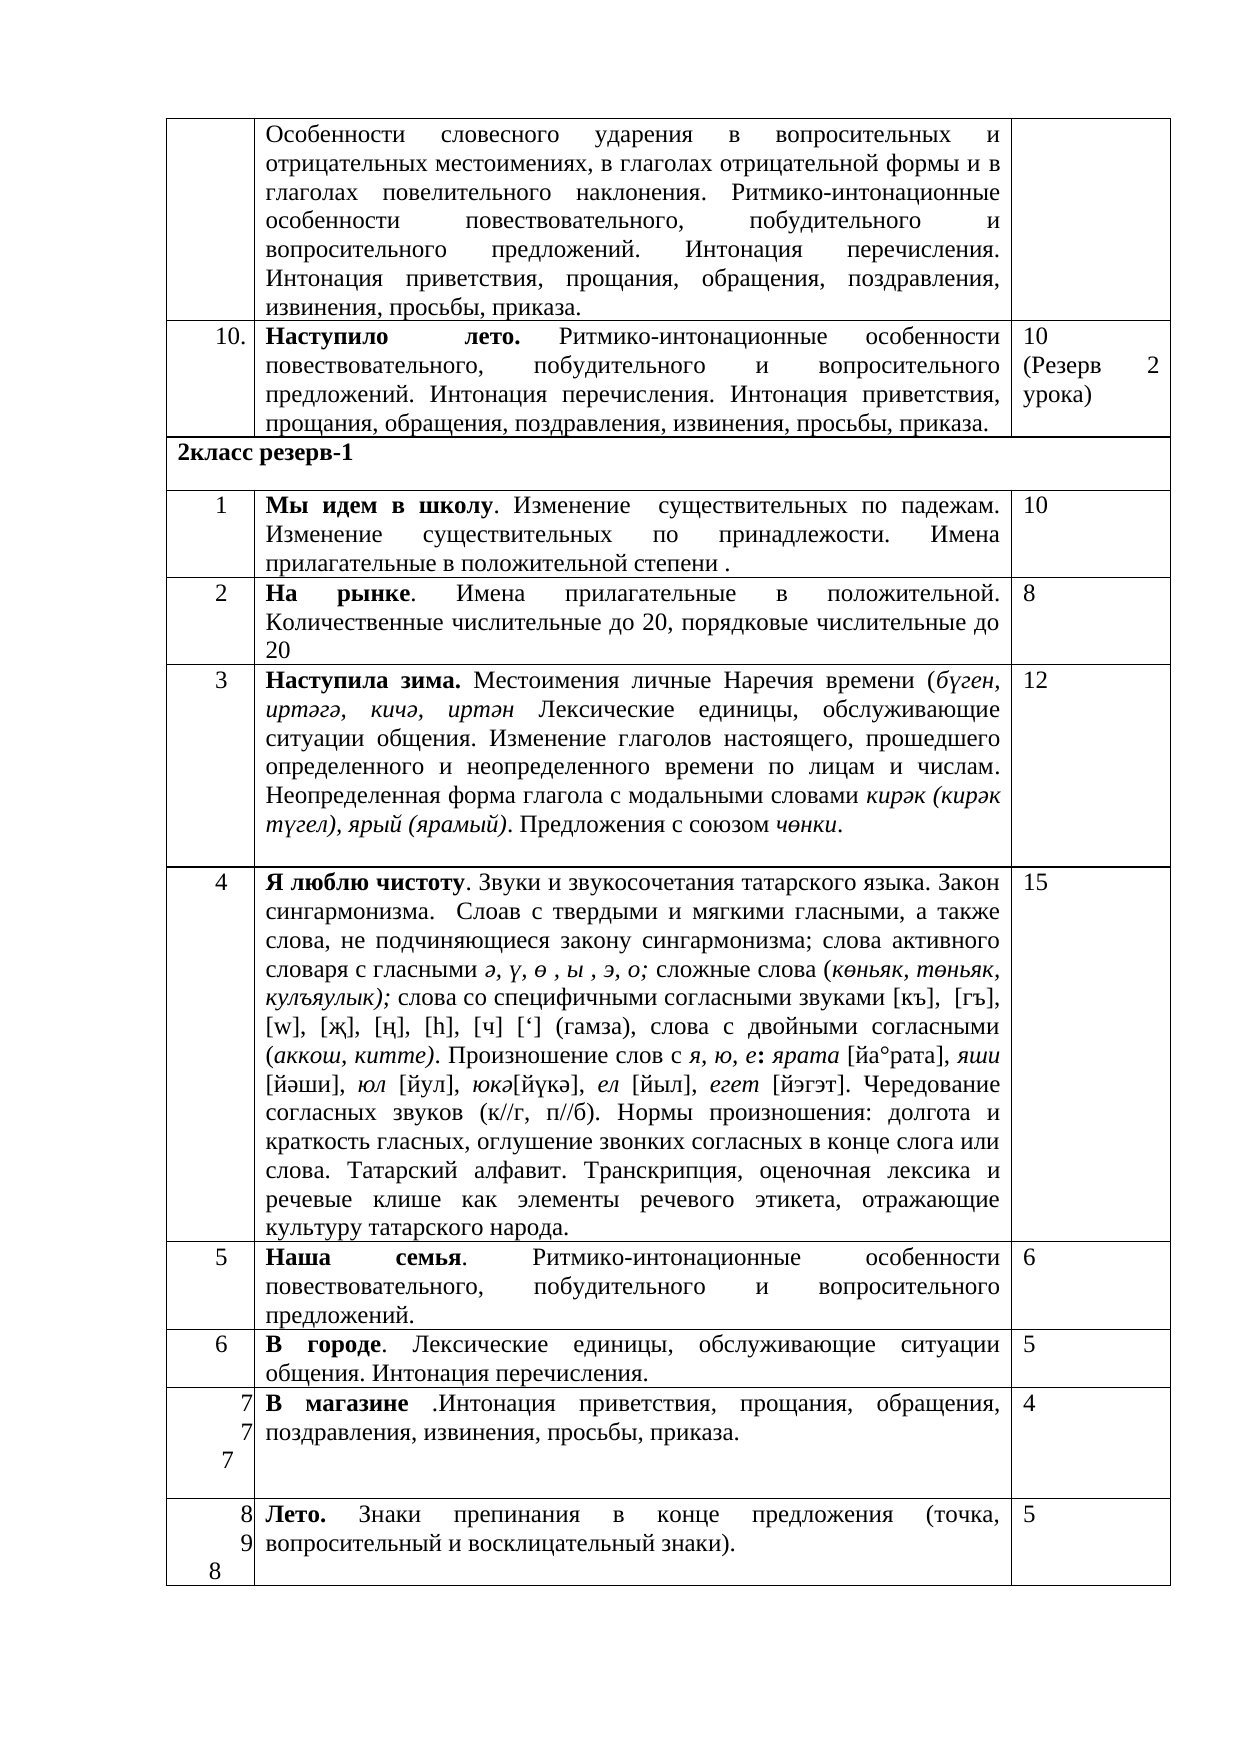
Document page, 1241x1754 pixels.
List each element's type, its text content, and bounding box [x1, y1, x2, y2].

table_cell 2класс резерв-1 [167, 438, 1170, 489]
table_cell Лето. Знаки препинания в конце предложения (точка, вопросительный и восклицательный знаки). [255, 1499, 1011, 1585]
table_cell В магазине .Интонация приветствия, прощания, обращения, поздравления, извинения, просьбы, приказа. [255, 1388, 1011, 1498]
table_cell Мы идем в школу. Изменение существительных по падежам. Изменение существительных по принадлежости. Имена прилагательные в положительной степени . [255, 491, 1011, 577]
table_cell 15 [1012, 868, 1170, 1241]
table_cell 4 [167, 868, 254, 1241]
table_cell Наступила зима. Местоимения личные Наречия времени (бүген, иртәгә, кичә, иртән Лексические единицы, обслуживающие ситуации общения. Изменение глаголов настоящего, прошедшего определенного и неопределенного времени по лицам и числам. Неопределенная форма глагола с модальными словами кирәк (кирәк түгел), ярый (ярамый). Предложения с союзом чөнки. [255, 665, 1011, 866]
table_cell 10 (Резерв 2 урока) [1012, 321, 1170, 436]
table_cell 77 7 [167, 1388, 254, 1498]
table_cell 1 [167, 491, 254, 577]
table_cell 7 [1012, 119, 1170, 320]
table_cell [167, 321, 254, 436]
table_cell 3 [167, 665, 254, 866]
table_cell Наступило лето. Ритмико-интонационные особенности повествовательного, побудительного и вопросительного предложений. Интонация перечисления. Интонация приветствия, прощания, обращения, поздравления, извинения, просьбы, приказа. [255, 321, 1011, 436]
table_cell Наша семья. Ритмико-интонационные особенности повествовательного, побудительного и вопросительного предложений. [255, 1242, 1011, 1328]
table_cell 89 8 [167, 1499, 254, 1585]
table_cell 2 [167, 578, 254, 664]
table_cell [167, 119, 254, 320]
table_cell 6 [167, 1330, 254, 1387]
table_cell 10 [1012, 491, 1170, 577]
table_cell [255, 119, 1011, 320]
table_cell 5 [1012, 1499, 1170, 1585]
table_cell 12 [1012, 665, 1170, 866]
table_cell 8 [1012, 578, 1170, 664]
table_cell Я люблю чистоту. Звуки и звукосочетания татарского языка. Закон сингармонизма. Слоав с твердыми и мягкими гласными, а также слова, не подчиняющиеся закону сингармонизма; слова активного словаря с гласными ә, ү, ө , ы , э, о; сложные слова (көньяк, төньяк, кулъяулык); слова со специфичными согласными звуками [къ], [гъ], [w], [җ], [ң], [һ], [ч] [‘] (гамза), слова с двойными согласными (аккош, китте). Произношение слов с я, ю, е: ярата [йа°рата], яши [йәши], юл [йул], юкә[йүкә], ел [йыл], егет [йэгэт]. Чередование согласных звуков (к//г, п//б). Нормы произношения: долгота и краткость гласных, оглушение звонких согласных в конце слога или слова. Татарский алфавит. Транскрипция, оценочная лексика и речевые клише как элементы речевого этикета, отражающие культуру татарского народа. [255, 868, 1011, 1241]
table_cell На рынке. Имена прилагательные в положительной. Количественные числительные до 20, порядковые числительные до 20 [255, 578, 1011, 664]
table_cell 5 [167, 1242, 254, 1328]
table_cell В городе. Лексические единицы, обслуживающие ситуации общения. Интонация перечисления. [255, 1330, 1011, 1387]
table_cell 6 [1012, 1242, 1170, 1328]
table_cell 5 [1012, 1330, 1170, 1387]
table_cell 4 [1012, 1388, 1170, 1498]
